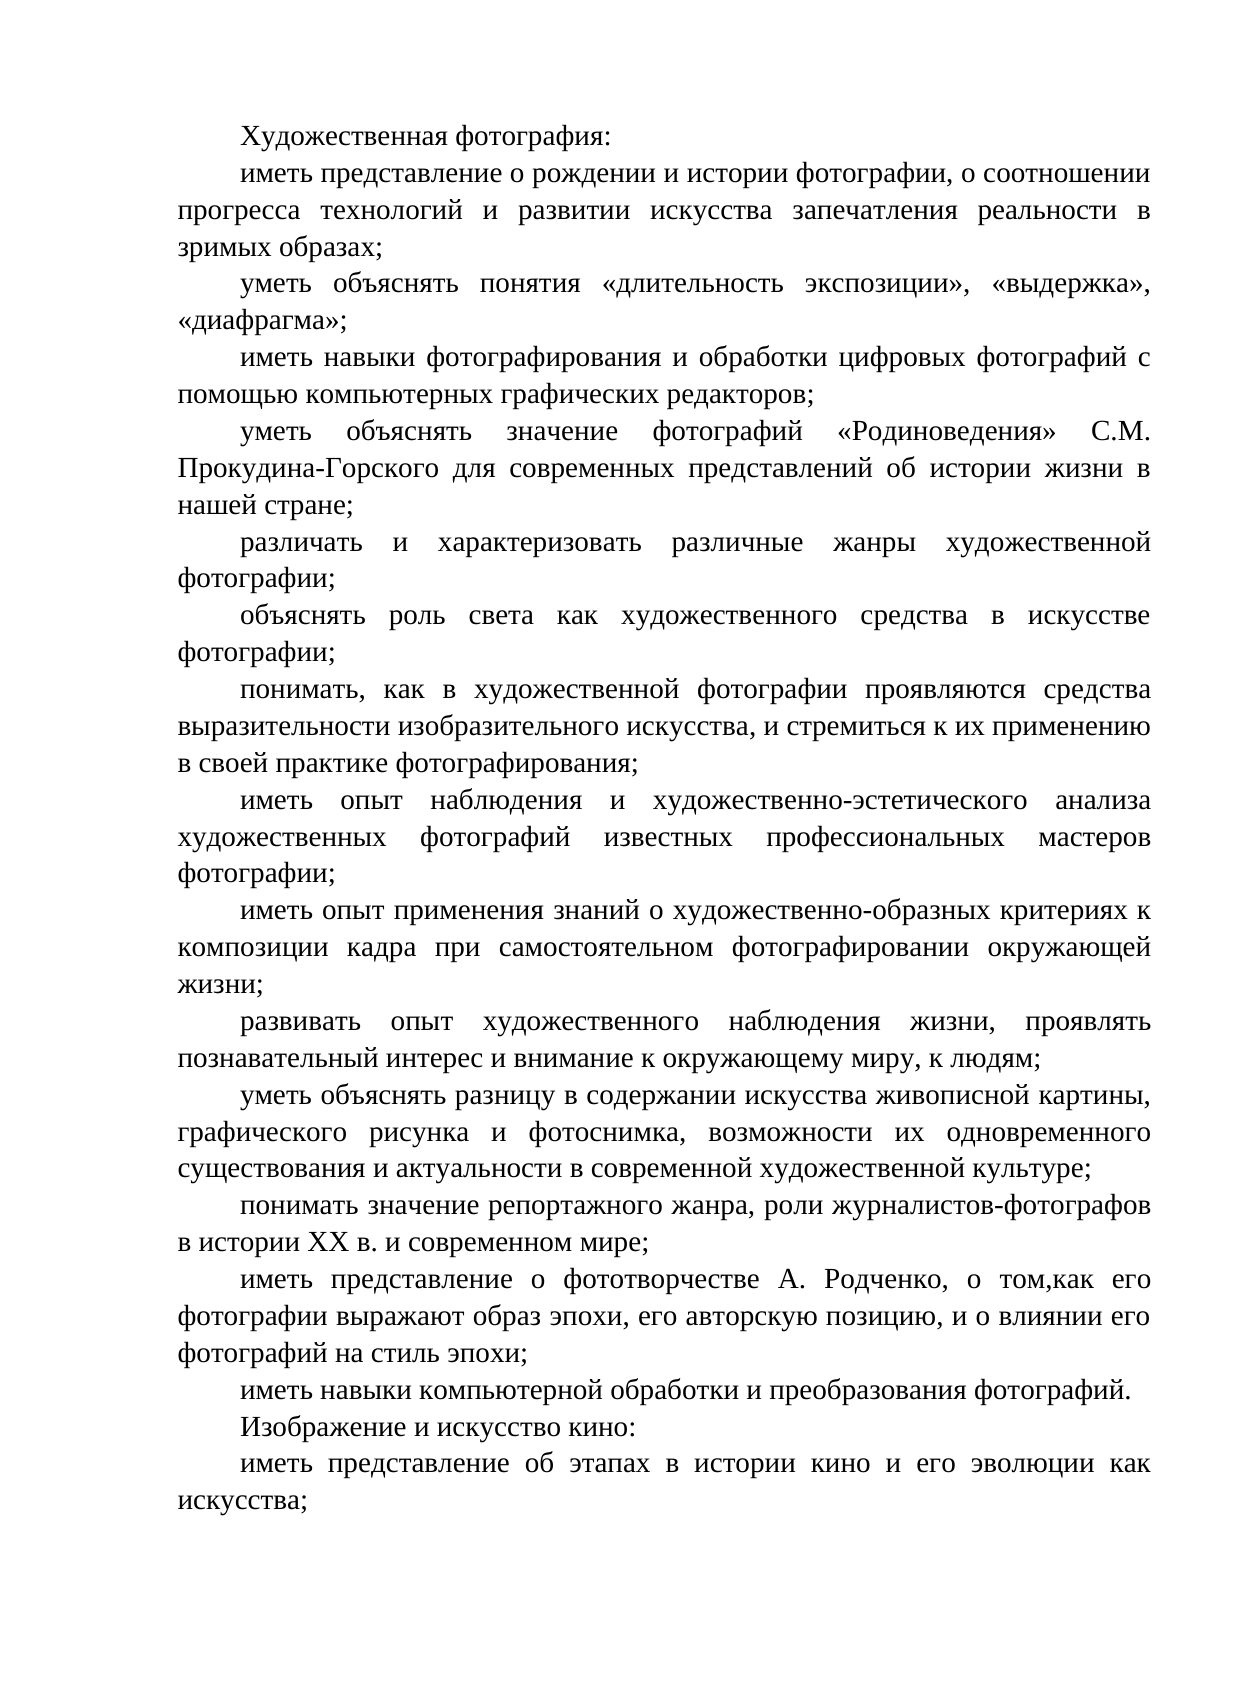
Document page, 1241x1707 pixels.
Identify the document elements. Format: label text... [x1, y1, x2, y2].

text уметь объяснять понятия «длительность экспозиции», «выдержка», «диафрагма»; [177, 266, 1152, 336]
text Изображение и искусство кино: [177, 1409, 1152, 1442]
text развивать опыт художественного наблюдения жизни, проявлять познавательный интерес и внимание к окружающему миру, к людям; [177, 1003, 1152, 1073]
text объяснять роль света как художественного средства в искусстве фотографии; [177, 597, 1152, 668]
text понимать, как в художественной фотографии проявляются средства выразительности изобразительного искусства, и стремиться к их применению в своей практике фотографирования; [177, 671, 1152, 778]
text иметь опыт применения знаний о художественно-образных критериях к композиции кадра при самостоятельном фотографировании окружающей жизни; [177, 892, 1152, 1000]
text иметь навыки компьютерной обработки и преобразования фотографий. [177, 1372, 1152, 1405]
text Художественная фотография: [177, 118, 1152, 152]
text уметь объяснять разницу в содержании искусства живописной картины, графического рисунка и фотоснимка, возможности их одновременного существования и актуальности в современной художественной культуре; [177, 1077, 1152, 1184]
text иметь представление о рождении и истории фотографии, о соотношении прогресса технологий и развитии искусства запечатления реальности в зримых образах; [177, 155, 1152, 262]
text уметь объяснять значение фотографий «Родиноведения» С.М. Прокудина-Горского для современных представлений об истории жизни в нашей стране; [177, 413, 1152, 520]
text понимать значение репортажного жанра, роли журналистов-фотографов в истории ХХ в. и современном мире; [177, 1187, 1152, 1258]
text иметь представление о фототворчестве А. Родченко, о том,как его фотографии выражают образ эпохи, его авторскую позицию, и о влиянии его фотографий на стиль эпохи; [177, 1261, 1152, 1368]
text различать и характеризовать различные жанры художественной фотографии; [177, 524, 1152, 594]
text иметь представление об этапах в истории кино и его эволюции как искусства; [177, 1446, 1152, 1516]
text иметь навыки фотографирования и обработки цифровых фотографий с помощью компьютерных графических редакторов; [177, 339, 1152, 410]
text иметь опыт наблюдения и художественно-эстетического анализа художественных фотографий известных профессиональных мастеров фотографии; [177, 782, 1152, 889]
